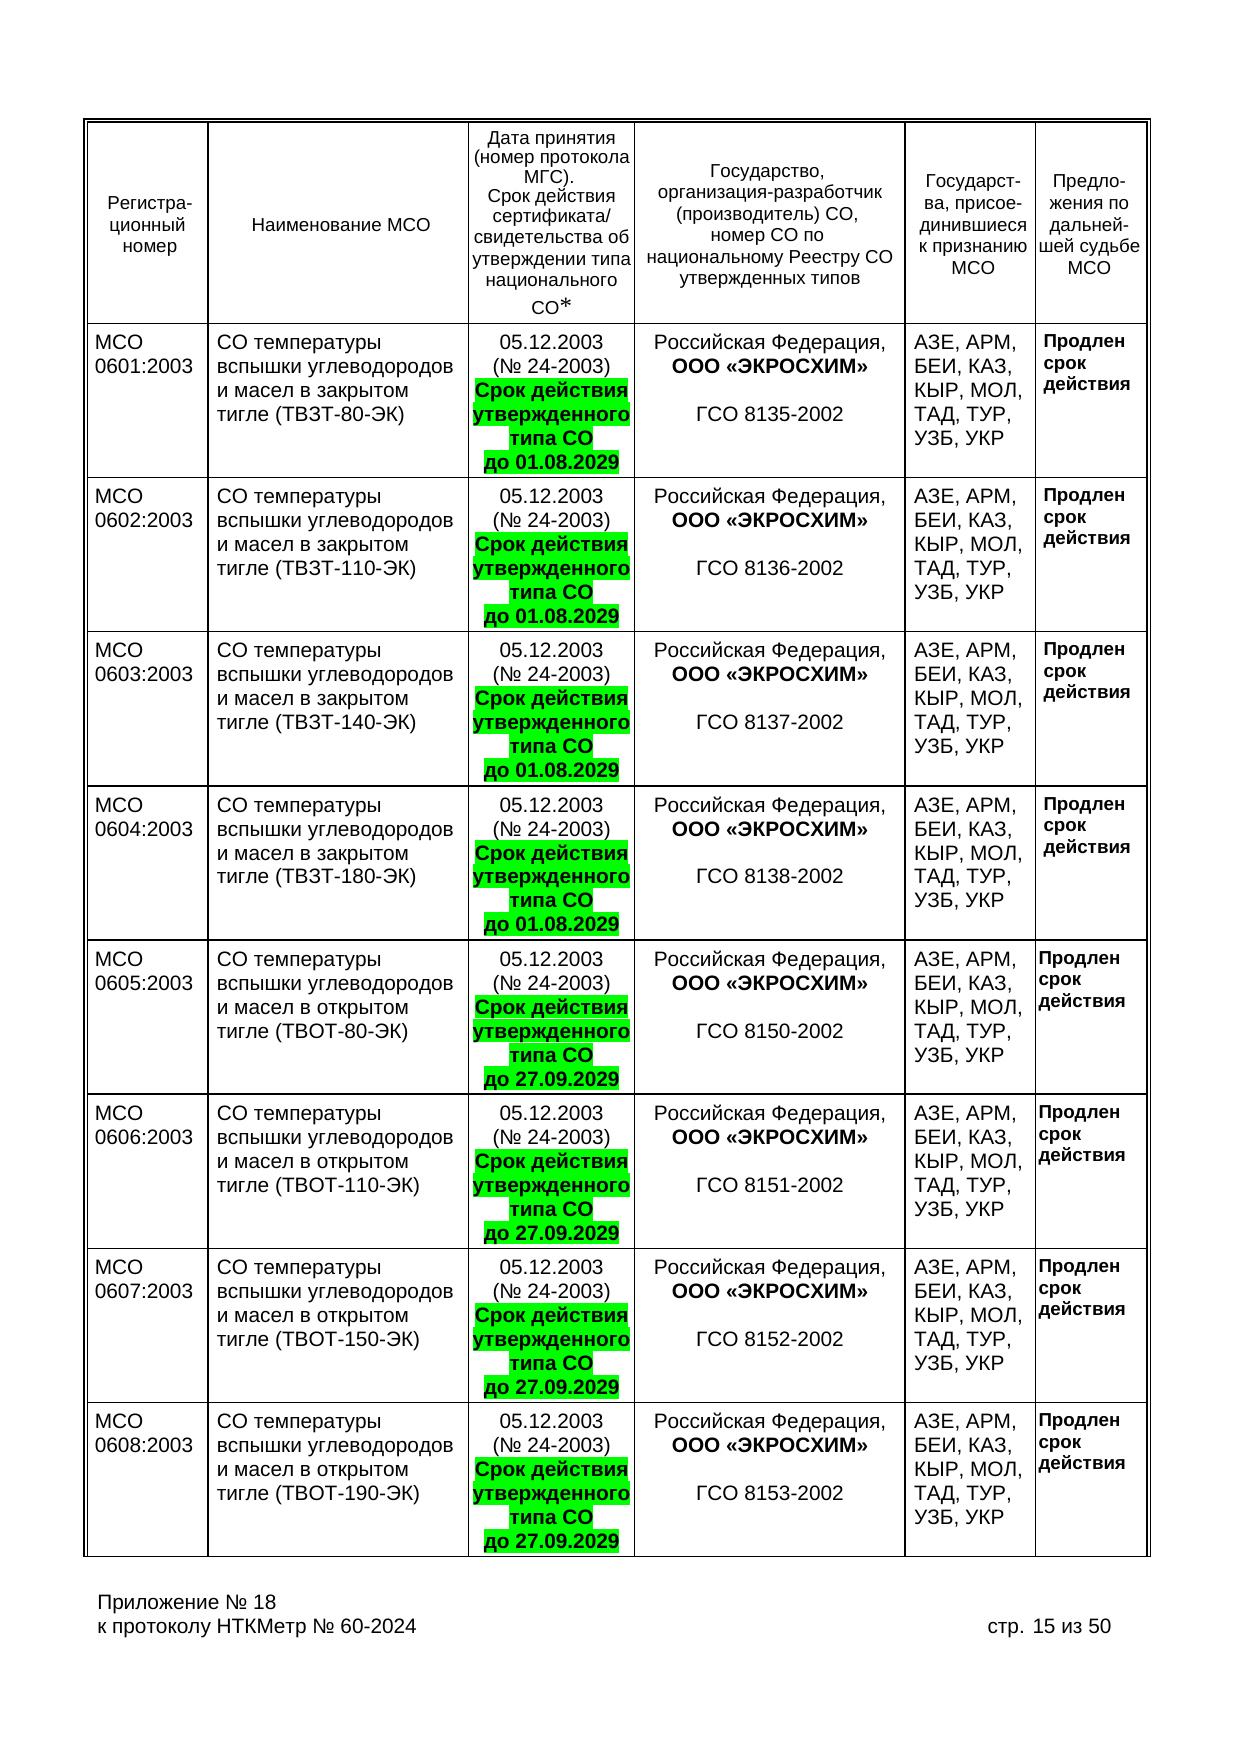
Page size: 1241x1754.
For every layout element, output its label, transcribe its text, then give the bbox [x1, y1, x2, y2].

table_cell Российская Федерация, ООО «ЭКРОСХИМ» ГСО 8136-2002 [635, 478, 904, 631]
table_cell Российская Федерация, ООО «ЭКРОСХИМ» ГСО 8150-2002 [635, 941, 904, 1093]
table_cell СО температуры вспышки углеводородов и масел в открытом тигле (ТВОТ-110-ЭК) [209, 1095, 468, 1247]
table_cell СО температуры вспышки углеводородов и масел в закрытом тигле (ТВЗТ-110-ЭК) [209, 478, 468, 631]
table_cell Продлен срок действия [1036, 941, 1146, 1093]
table_cell АЗЕ, АРМ, БЕИ, КАЗ, КЫР, МОЛ, ТАД, ТУР, УЗБ, УКР [906, 1095, 1035, 1247]
table_cell 05.12.2003 (№ 24-2003) Срок действия утвержденного типа СО до 01.08.2029 [469, 632, 634, 785]
table_header Регистра-ционный номер [88, 123, 207, 322]
table_cell Продлен срок действия [1036, 787, 1146, 939]
table_header Дата принятия (номер протокола МГС). Срок действия сертификата/ свидетельства об утверждении типа национального СО* [469, 123, 634, 322]
table_cell МСО 0608:2003 [88, 1403, 207, 1556]
table_cell Российская Федерация, ООО «ЭКРОСХИМ» ГСО 8153-2002 [635, 1403, 904, 1556]
table_header Государство, организация-разработчик (производитель) СО, номер СО по национальному Реестру СО утвержденных типов [635, 123, 904, 322]
table_cell МСО 0607:2003 [88, 1249, 207, 1402]
table_cell СО температуры вспышки углеводородов и масел в закрытом тигле (ТВЗТ-80-ЭК) [209, 324, 468, 477]
table_cell СО температуры вспышки углеводородов и масел в открытом тигле (ТВОТ-150-ЭК) [209, 1249, 468, 1402]
table_cell Продлен срок действия [1036, 478, 1146, 631]
table_cell АЗЕ, АРМ, БЕИ, КАЗ, КЫР, МОЛ, ТАД, ТУР, УЗБ, УКР [906, 1403, 1035, 1556]
table_cell МСО 0601:2003 [88, 324, 207, 477]
table_cell 05.12.2003 (№ 24-2003) Срок действия утвержденного типа СО до 27.09.2029 [469, 1249, 634, 1402]
table_cell Российская Федерация, ООО «ЭКРОСХИМ» ГСО 8138-2002 [635, 787, 904, 939]
table_cell 05.12.2003 (№ 24-2003) Срок действия утвержденного типа СО до 27.09.2029 [469, 1403, 634, 1556]
table_cell Продлен срок действия [1036, 1095, 1146, 1247]
table_header Государст-ва, присое-динившиеся к признанию МСО [906, 123, 1035, 322]
table_cell АЗЕ, АРМ, БЕИ, КАЗ, КЫР, МОЛ, ТАД, ТУР, УЗБ, УКР [906, 941, 1035, 1093]
table_cell Российская Федерация, ООО «ЭКРОСХИМ» ГСО 8151-2002 [635, 1095, 904, 1247]
table_cell СО температуры вспышки углеводородов и масел в закрытом тигле (ТВЗТ-140-ЭК) [209, 632, 468, 785]
table_cell Российская Федерация, ООО «ЭКРОСХИМ» ГСО 8152-2002 [635, 1249, 904, 1402]
table_cell АЗЕ, АРМ, БЕИ, КАЗ, КЫР, МОЛ, ТАД, ТУР, УЗБ, УКР [906, 1249, 1035, 1402]
table_cell 05.12.2003 (№ 24-2003) Срок действия утвержденного типа СО до 27.09.2029 [469, 1095, 634, 1247]
table_cell МСО 0605:2003 [88, 941, 207, 1093]
table_cell АЗЕ, АРМ, БЕИ, КАЗ, КЫР, МОЛ, ТАД, ТУР, УЗБ, УКР [906, 324, 1035, 477]
table_cell АЗЕ, АРМ, БЕИ, КАЗ, КЫР, МОЛ, ТАД, ТУР, УЗБ, УКР [906, 478, 1035, 631]
table_cell СО температуры вспышки углеводородов и масел в открытом тигле (ТВОТ-80-ЭК) [209, 941, 468, 1093]
table_cell МСО 0603:2003 [88, 632, 207, 785]
table_cell СО температуры вспышки углеводородов и масел в закрытом тигле (ТВЗТ-180-ЭК) [209, 787, 468, 939]
table_cell Российская Федерация, ООО «ЭКРОСХИМ» ГСО 8135-2002 [635, 324, 904, 477]
table_cell 05.12.2003 (№ 24-2003) Срок действия утвержденного типа СО до 27.09.2029 [469, 941, 634, 1093]
table_cell АЗЕ, АРМ, БЕИ, КАЗ, КЫР, МОЛ, ТАД, ТУР, УЗБ, УКР [906, 632, 1035, 785]
table_cell МСО 0606:2003 [88, 1095, 207, 1247]
table_header Предло-жения по дальней- шей судьбе МСО [1036, 123, 1146, 322]
table_cell МСО 0604:2003 [88, 787, 207, 939]
table_cell 05.12.2003 (№ 24-2003) Срок действия утвержденного типа СО до 01.08.2029 [469, 324, 634, 477]
table_cell Продлен срок действия [1036, 1403, 1146, 1556]
table_cell Российская Федерация, ООО «ЭКРОСХИМ» ГСО 8137-2002 [635, 632, 904, 785]
table_cell МСО 0602:2003 [88, 478, 207, 631]
table_cell АЗЕ, АРМ, БЕИ, КАЗ, КЫР, МОЛ, ТАД, ТУР, УЗБ, УКР [906, 787, 1035, 939]
table_cell СО температуры вспышки углеводородов и масел в открытом тигле (ТВОТ-190-ЭК) [209, 1403, 468, 1556]
table_cell 05.12.2003 (№ 24-2003) Срок действия утвержденного типа СО до 01.08.2029 [469, 787, 634, 939]
table_cell Продлен срок действия [1036, 1249, 1146, 1402]
table_cell Продлен срок действия [1036, 324, 1146, 477]
table_cell 05.12.2003 (№ 24-2003) Срок действия утвержденного типа СО до 01.08.2029 [469, 478, 634, 631]
table_cell Продлен срок действия [1036, 632, 1146, 785]
table_header Наименование МСО [209, 123, 468, 322]
